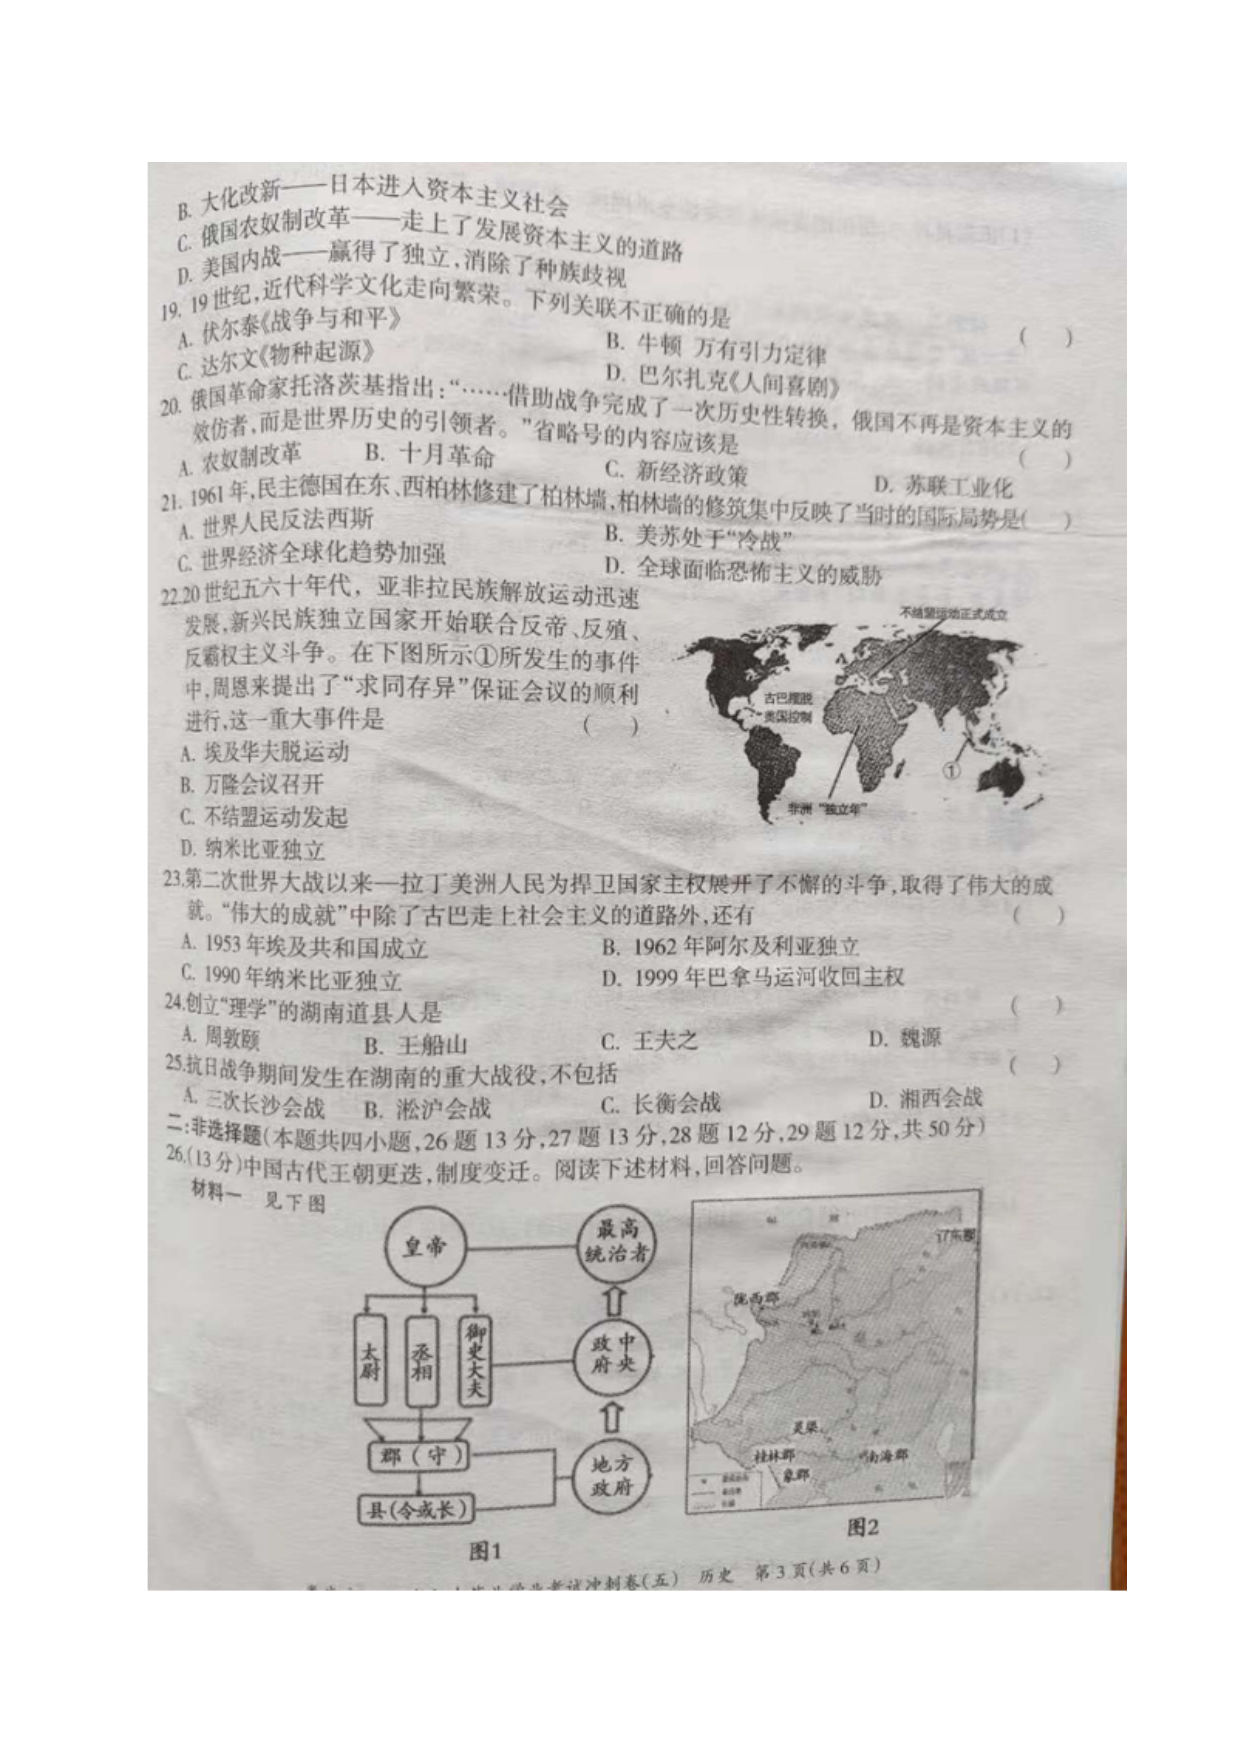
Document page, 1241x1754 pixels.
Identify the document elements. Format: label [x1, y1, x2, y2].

picture [147, 162, 1127, 1592]
